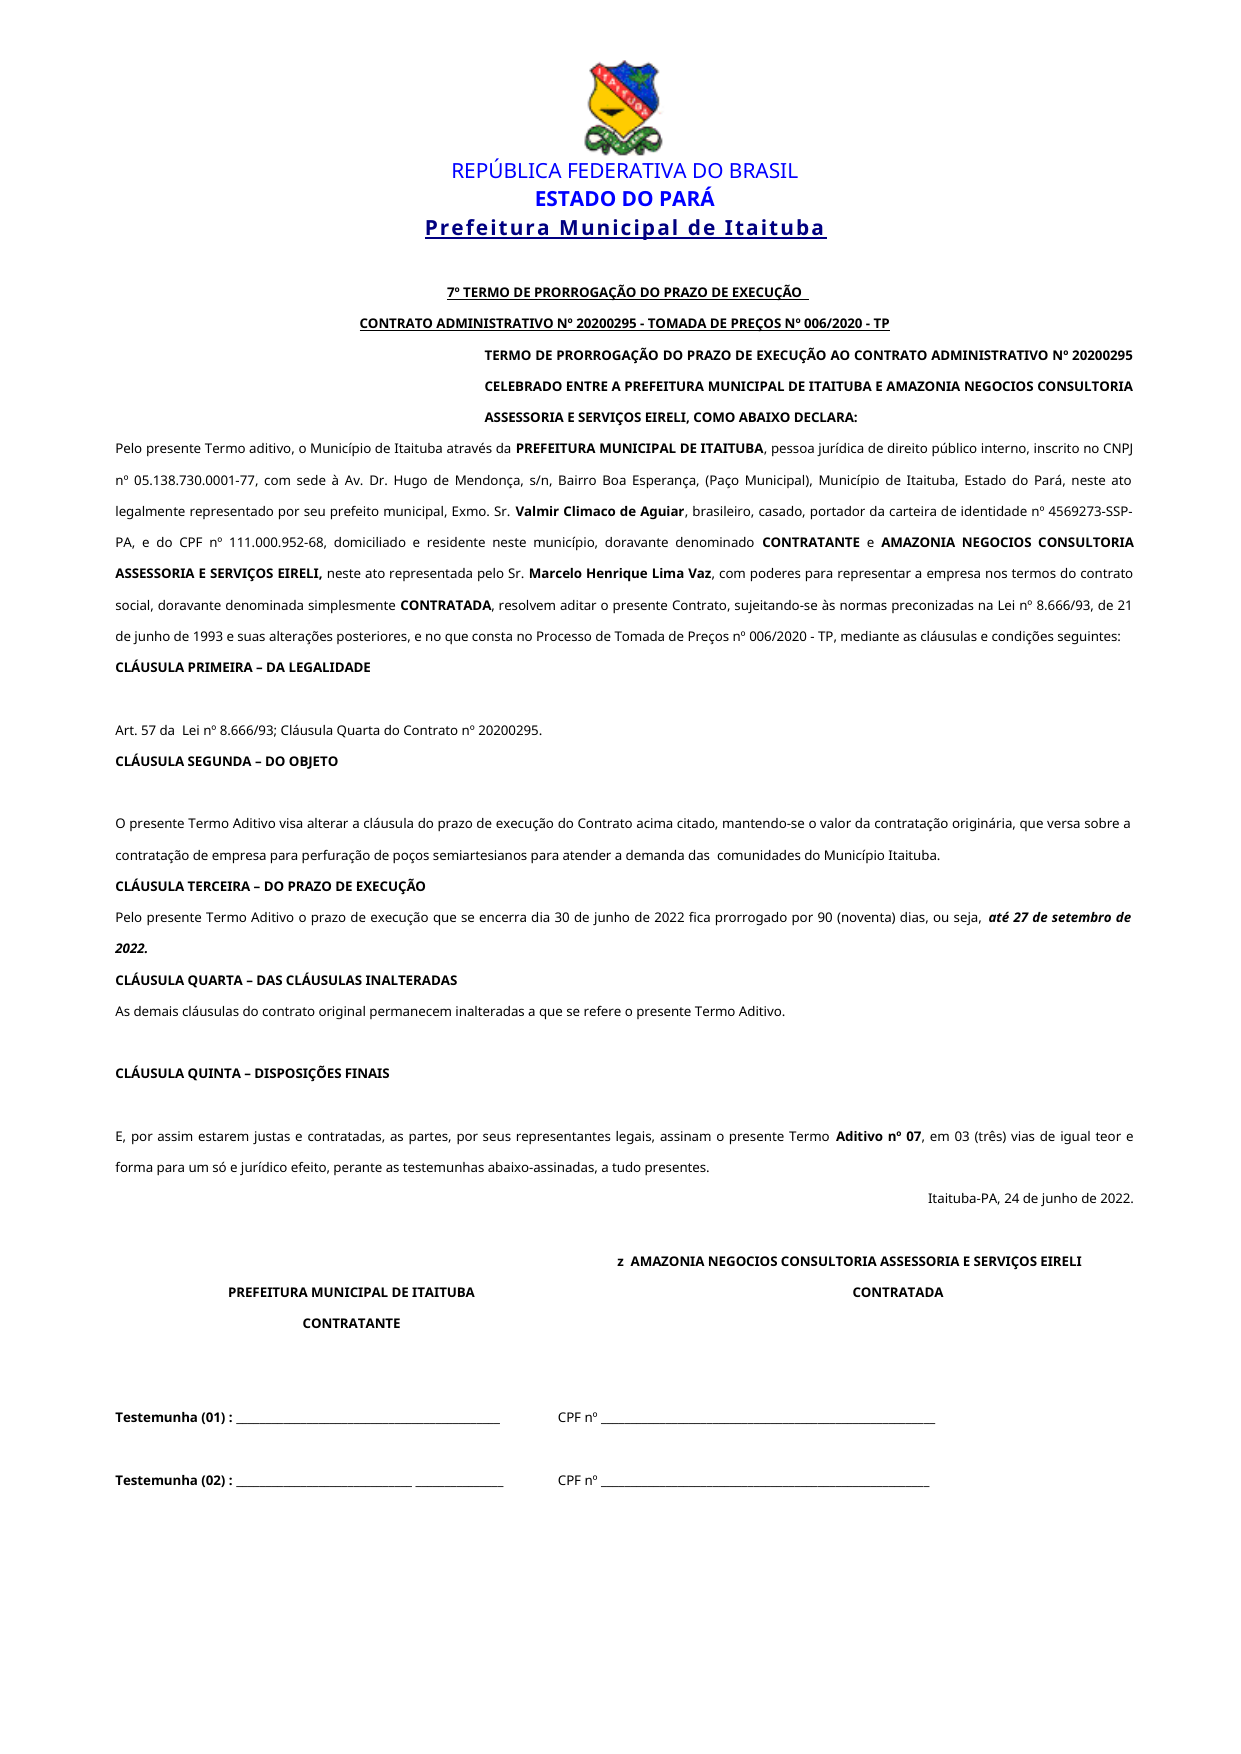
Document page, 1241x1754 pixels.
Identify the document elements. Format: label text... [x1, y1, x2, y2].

text CLÁUSULA PRIMEIRA – DA LEGALIDADE [115, 645, 1134, 676]
text E, por assim estarem justas e contratadas, as partes, por seus representantes legais, assinam o presente Termo Aditivo nº 07, em 03 (três) vias de igual teor e forma para um só e jurídico efeito, perante as testemunhas abaixo-assinadas, a tudo presentes. [115, 1114, 1134, 1176]
text z AMAZONIA NEGOCIOS CONSULTORIA ASSESSORIA E SERVIÇOS EIRELI [624, 1239, 1149, 1270]
text CLÁUSULA QUINTA – DISPOSIÇÕES FINAIS [115, 1051, 1134, 1083]
text Pelo presente Termo Aditivo o prazo de execução que se encerra dia 30 de junho de 2022 fica prorrogado por 90 (noventa) dias, ou seja, até 27 de setembro de 2022. [115, 895, 1134, 958]
text Itaituba-PA, 24 de junho de 2022. [115, 1176, 1134, 1208]
picture [577, 56, 672, 157]
text Testemunha (02) : ______________________________ _______________ CPF nº ________________________________________________________ [115, 1458, 1134, 1489]
text CONTRATANTE [115, 1301, 588, 1333]
text CONTRATADA [661, 1270, 1134, 1301]
text TERMO DE PRORROGAÇÃO DO PRAZO DE EXECUÇÃO AO CONTRATO ADMINISTRATIVO Nº 20200295 CELEBRADO ENTRE A PREFEITURA MUNICIPAL DE ITAITUBA E AMAZONIA NEGOCIOS CONSULTORIA ASSESSORIA E SERVIÇOS EIRELI, COMO ABAIXO DECLARA: [484, 333, 1134, 426]
text 7º TERMO DE PRORROGAÇÃO DO PRAZO DE EXECUÇÃO [115, 270, 1134, 301]
text PREFEITURA MUNICIPAL DE ITAITUBA [115, 1270, 588, 1301]
text Pelo presente Termo aditivo, o Município de Itaituba através da PREFEITURA MUNICIPAL DE ITAITUBA, pessoa jurídica de direito público interno, inscrito no CNPJ nº 05.138.730.0001-77, com sede à Av. Dr. Hugo de Mendonça, s/n, Bairro Boa Esperança, (Paço Municipal), Município de Itaituba, Estado do Pará, neste ato legalmente representado por seu prefeito municipal, Exmo. Sr. Valmir Climaco de Aguiar, brasileiro, casado, portador da carteira de identidade nº 4569273-SSP-PA, e do CPF nº 111.000.952-68, domiciliado e residente neste município, doravante denominado CONTRATANTE e AMAZONIA NEGOCIOS CONSULTORIA ASSESSORIA E SERVIÇOS EIRELI, neste ato representada pelo Sr. Marcelo Henrique Lima Vaz, com poderes para representar a empresa nos termos do contrato social, doravante denominada simplesmente CONTRATADA, resolvem aditar o presente Contrato, sujeitando-se às normas preconizadas na Lei nº 8.666/93, de 21 de junho de 1993 e suas alterações posteriores, e no que consta no Processo de Tomada de Preços nº 006/2020 - TP, mediante as cláusulas e condições seguintes: [115, 426, 1134, 645]
text CLÁUSULA SEGUNDA – DO OBJETO [115, 739, 1134, 770]
text Testemunha (01) : _____________________________________________ CPF nº _________________________________________________________ [115, 1395, 1134, 1426]
text CLÁUSULA TERCEIRA – DO PRAZO DE EXECUÇÃO [115, 864, 1134, 895]
text CONTRATO ADMINISTRATIVO Nº 20200295 - TOMADA DE PREÇOS Nº 006/2020 - TP [115, 301, 1134, 333]
text Art. 57 da Lei nº 8.666/93; Cláusula Quarta do Contrato nº 20200295. [115, 708, 1134, 739]
text As demais cláusulas do contrato original permanecem inalteradas a que se refere o presente Termo Aditivo. [115, 989, 1134, 1020]
text O presente Termo Aditivo visa alterar a cláusula do prazo de execução do Contrato acima citado, mantendo-se o valor da contratação originária, que versa sobre a contratação de empresa para perfuração de poços semiartesianos para atender a demanda das comunidades do Município Itaituba. [115, 801, 1134, 864]
text CLÁUSULA QUARTA – DAS CLÁUSULAS INALTERADAS [115, 958, 1134, 989]
